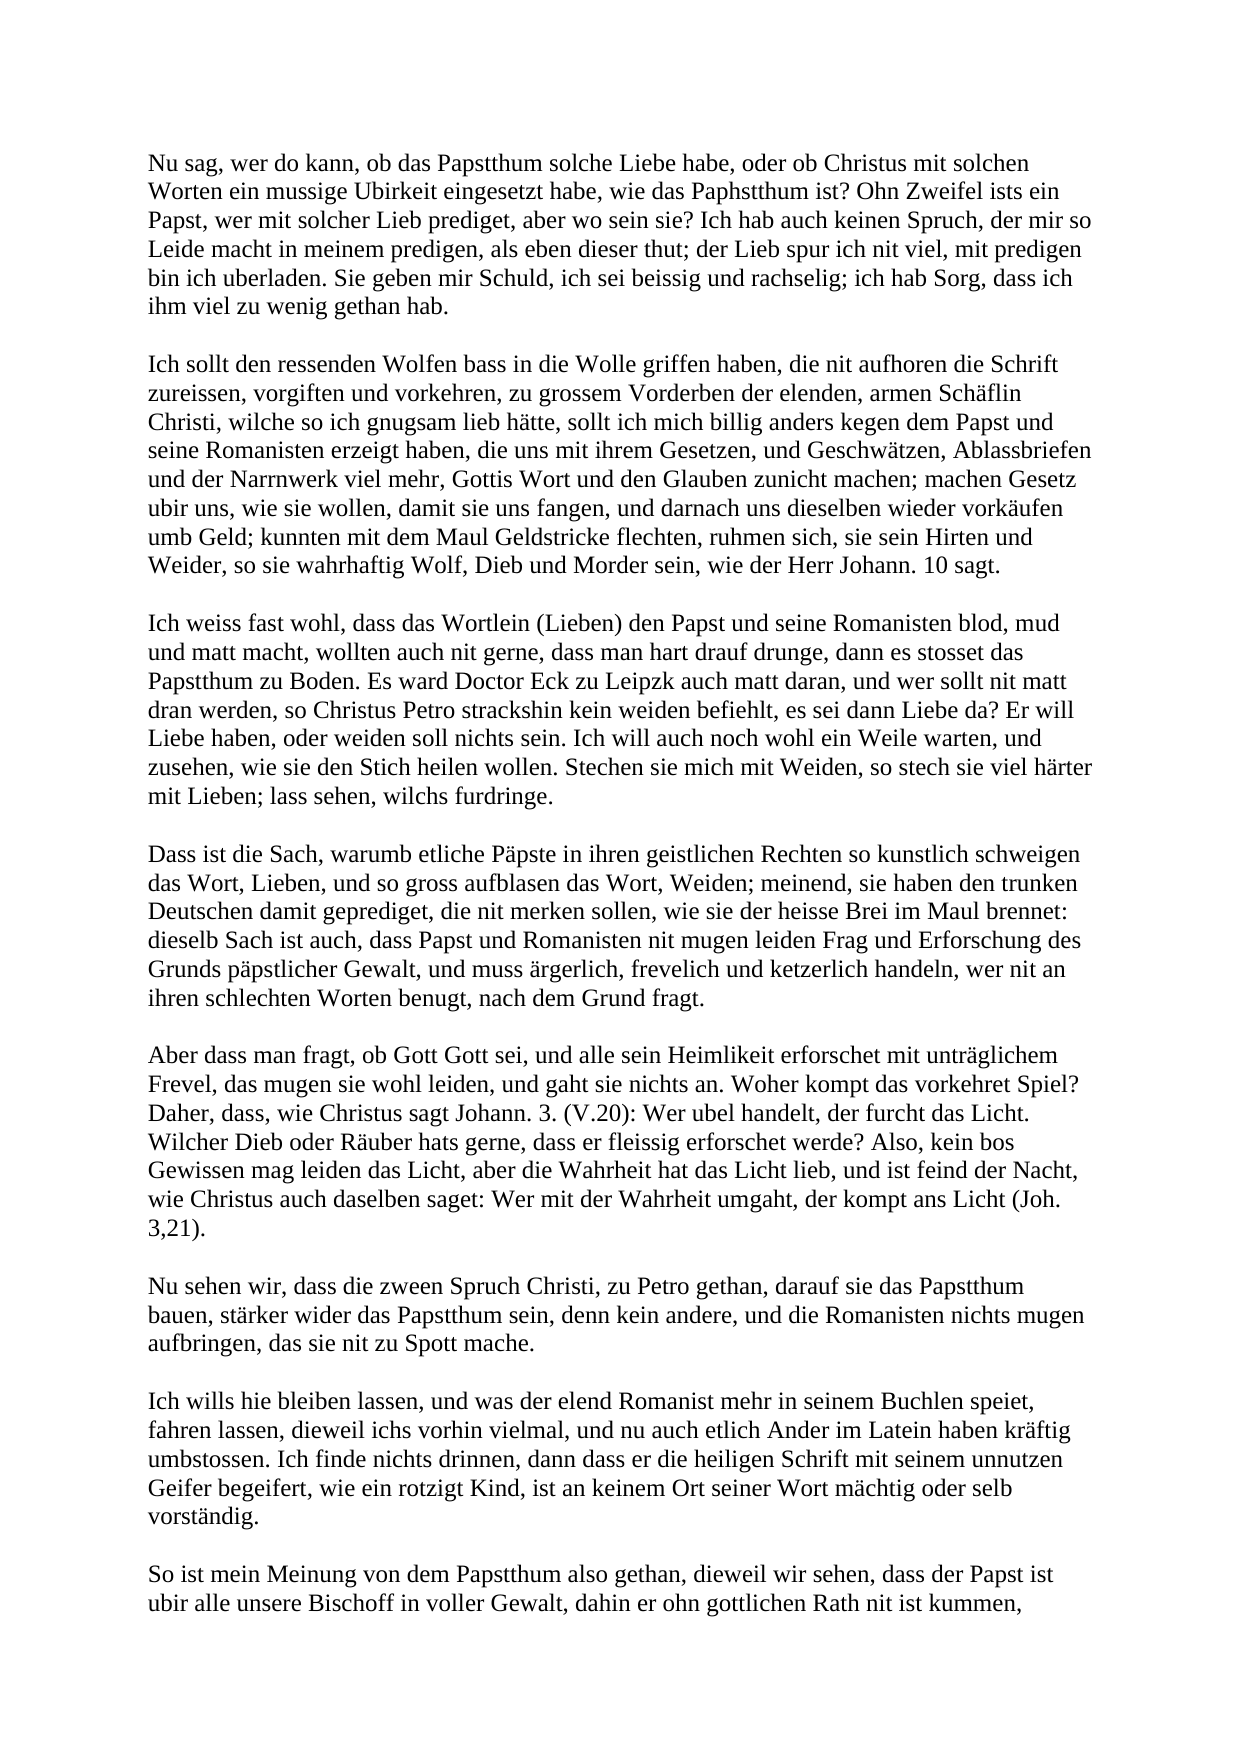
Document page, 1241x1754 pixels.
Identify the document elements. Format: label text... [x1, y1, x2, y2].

text Nu sehen wir, dass die zween Spruch Christi, zu Petro gethan, darauf sie das Papstthum bauen, stärker wider das Papstthum sein, denn kein andere, und die Romanisten nichts mugen aufbringen, das sie nit zu Spott mache. [148, 1271, 1093, 1357]
text Ich weiss fast wohl, dass das Wortlein (Lieben) den Papst und seine Romanisten blod, mud und matt macht, wollten auch nit gerne, dass man hart drauf drunge, dann es stosset das Papstthum zu Boden. Es ward Doctor Eck zu Leipzk auch matt daran, und wer sollt nit matt dran werden, so Christus Petro strackshin kein weiden befiehlt, es sei dann Liebe da? Er will Liebe haben, oder weiden soll nichts sein. Ich will auch noch wohl ein Weile warten, und zusehen, wie sie den Stich heilen wollen. Stechen sie mich mit Weiden, so stech sie viel härter mit Lieben; lass sehen, wilchs furdringe. [148, 608, 1093, 810]
text Nu sag, wer do kann, ob das Papstthum solche Liebe habe, oder ob Christus mit solchen Worten ein mussige Ubirkeit eingesetzt habe, wie das Paphstthum ist? Ohn Zweifel ists ein Papst, wer mit solcher Lieb prediget, aber wo sein sie? Ich hab auch keinen Spruch, der mir so Leide macht in meinem predigen, als eben dieser thut; der Lieb spur ich nit viel, mit predigen bin ich uberladen. Sie geben mir Schuld, ich sei beissig und rachselig; ich hab Sorg, dass ich ihm viel zu wenig gethan hab. [148, 148, 1093, 320]
text Aber dass man fragt, ob Gott Gott sei, und alle sein Heimlikeit erforschet mit unträglichem Frevel, das mugen sie wohl leiden, und gaht sie nichts an. Woher kompt das vorkehret Spiel? Daher, dass, wie Christus sagt Johann. 3. (V.20): Wer ubel handelt, der furcht das Licht. Wilcher Dieb oder Räuber hats gerne, dass er fleissig erforschet werde? Also, kein bos Gewissen mag leiden das Licht, aber die Wahrheit hat das Licht lieb, und ist feind der Nacht, wie Christus auch daselben saget: Wer mit der Wahrheit umgaht, der kompt ans Licht (Joh. 3,21). [148, 1041, 1093, 1242]
text Ich sollt den ressenden Wolfen bass in die Wolle griffen haben, die nit aufhoren die Schrift zureissen, vorgiften und vorkehren, zu grossem Vorderben der elenden, armen Schäflin Christi, wilche so ich gnugsam lieb hätte, sollt ich mich billig anders kegen dem Papst und seine Romanisten erzeigt haben, die uns mit ihrem Gesetzen, und Geschwätzen, Ablassbriefen und der Narrnwerk viel mehr, Gottis Wort und den Glauben zunicht machen; machen Gesetz ubir uns, wie sie wollen, damit sie uns fangen, und darnach uns dieselben wieder vorkäufen umb Geld; kunnten mit dem Maul Geldstricke flechten, ruhmen sich, sie sein Hirten und Weider, so sie wahrhaftig Wolf, Dieb und Morder sein, wie der Herr Johann. 10 sagt. [148, 349, 1093, 579]
text Dass ist die Sach, warumb etliche Päpste in ihren geistlichen Rechten so kunstlich schweigen das Wort, Lieben, und so gross aufblasen das Wort, Weiden; meinend, sie haben den trunken Deutschen damit geprediget, die nit merken sollen, wie sie der heisse Brei im Maul brennet: dieselb Sach ist auch, dass Papst und Romanisten nit mugen leiden Frag und Erforschung des Grunds päpstlicher Gewalt, und muss ärgerlich, frevelich und ketzerlich handeln, wer nit an ihren schlechten Worten benugt, nach dem Grund fragt. [148, 839, 1093, 1011]
text Ich wills hie bleiben lassen, und was der elend Romanist mehr in seinem Buchlen speiet, fahren lassen, dieweil ichs vorhin vielmal, und nu auch etlich Ander im Latein haben kräftig umbstossen. Ich finde nichts drinnen, dann dass er die heiligen Schrift mit seinem unnutzen Geifer begeifert, wie ein rotzigt Kind, ist an keinem Ort seiner Wort mächtig oder selb vorständig. [148, 1386, 1093, 1530]
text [148, 1559, 1093, 1617]
